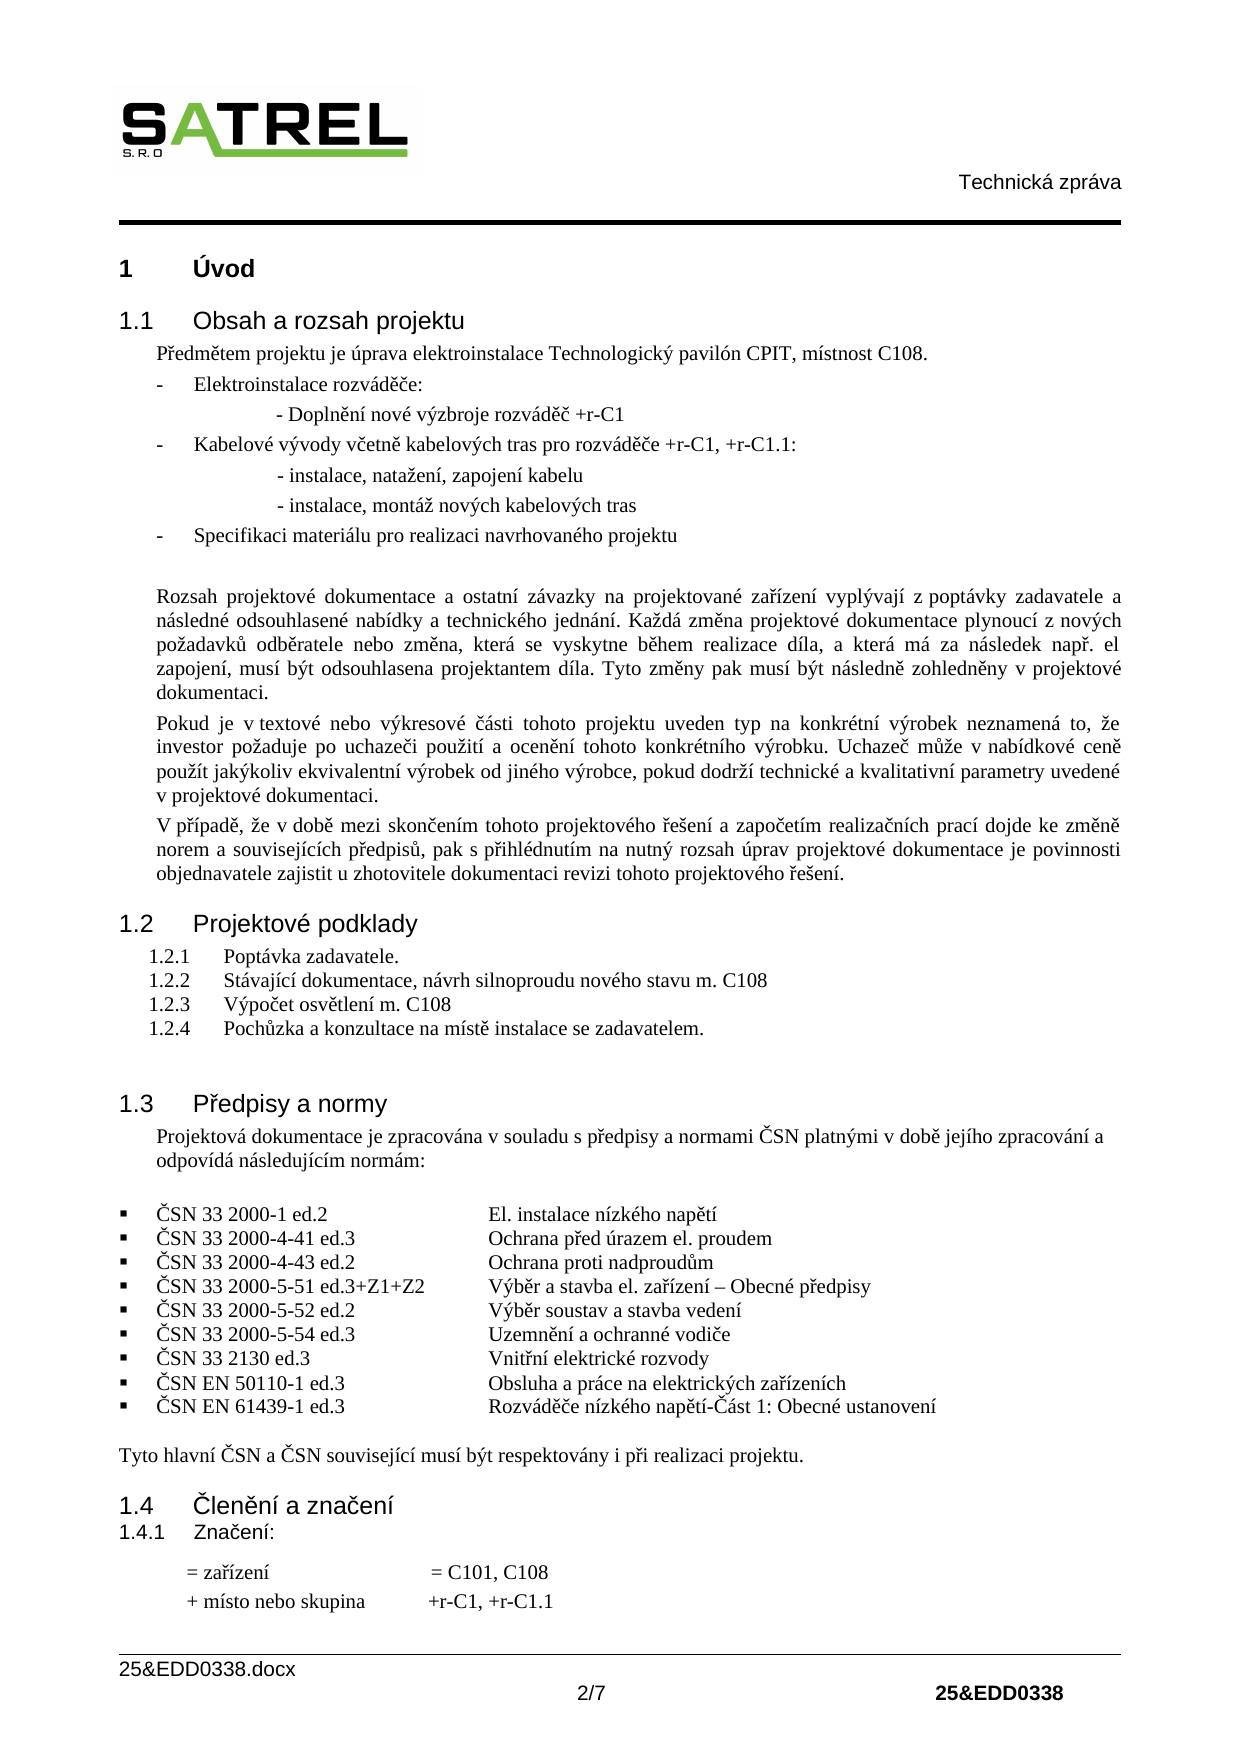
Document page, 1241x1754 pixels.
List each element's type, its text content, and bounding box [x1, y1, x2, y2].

list ČSN 33 2000-4-43 ed.2 Ochrana proti nadproudům [119, 1250, 1121, 1274]
list ČSN EN 61439-1 ed.3 Rozváděče nízkého napětí-Část 1: Obecné ustanovení [119, 1394, 1121, 1418]
text = zařízení = C101, C108 [119, 1556, 1121, 1585]
list Stávající dokumentace, návrh silnoproudu nového stavu m. C108 [148, 968, 1121, 992]
list ČSN 33 2000-1 ed.2 El. instalace nízkého napětí [119, 1202, 1121, 1226]
list Specifikaci materiálu pro realizaci navrhovaného projektu [156, 523, 1121, 547]
text 1.1 Obsah a rozsah projektu [119, 306, 1121, 335]
text Předmětem projektu je úprava elektroinstalace Technologický pavilón CPIT, místnost C108. [156, 341, 1121, 365]
text Pokud je v textové nebo výkresové části tohoto projektu uveden typ na konkrétní výrobek neznamená to, že investor požaduje po uchazeči použití a ocenění tohoto konkrétního výrobku. Uchazeč může v nabídkové ceně použít jakýkoliv ekvivalentní výrobek od jiného výrobce, pokud dodrží technické a kvalitativní parametry uvedené v projektové dokumentaci. [156, 710, 1121, 807]
list ČSN 33 2130 ed.3 Vnitřní elektrické rozvody [119, 1346, 1121, 1370]
text Rozsah projektové dokumentace a ostatní závazky na projektované zařízení vyplývají z poptávky zadavatele a následné odsouhlasené nabídky a technického jednání. Každá změna projektové dokumentace plynoucí z nových požadavků odběratele nebo změna, která se vyskytne během realizace díla, a která má za následek např. el zapojení, musí být odsouhlasena projektantem díla. Tyto změny pak musí být následně zohledněny v projektové dokumentaci. [156, 584, 1121, 704]
list ČSN EN 50110-1 ed.3 Obsluha a práce na elektrických zařízeních [119, 1370, 1121, 1394]
text - instalace, natažení, zapojení kabelu [193, 463, 1121, 487]
list ČSN 33 2000-4-41 ed.3 Ochrana před úrazem el. proudem [119, 1226, 1121, 1250]
text Tyto hlavní ČSN a ČSN související musí být respektovány i při realizaci projektu. [119, 1443, 1121, 1467]
text Projektová dokumentace je zpracována v souladu s předpisy a normami ČSN platnými v době jejího zpracování a odpovídá následujícím normám: [156, 1123, 1121, 1172]
text + místo nebo skupina +r-C1, +r-C1.1 [119, 1585, 1121, 1614]
list ČSN 33 2000-5-52 ed.2 Výběr soustav a stavba vedení [119, 1298, 1121, 1322]
text 1.4 Členění a značení [119, 1491, 1121, 1519]
text 1 Úvod [119, 253, 1121, 282]
text - instalace, montáž nových kabelových tras [193, 493, 1121, 517]
text V případě, že v době mezi skončením tohoto projektového řešení a započetím realizačních prací dojde ke změně norem a souvisejících předpisů, pak s přihlédnutím na nutný rozsah úprav projektové dokumentace je povinnosti objednavatele zajistit u zhotovitele dokumentaci revizi tohoto projektového řešení. [156, 813, 1121, 885]
text 1.2 Projektové podklady [119, 909, 1121, 938]
list Pochůzka a konzultace na místě instalace se zadavatelem. [148, 1016, 1121, 1040]
list Značení: [119, 1519, 1121, 1543]
picture [109, 84, 419, 179]
list ČSN 33 2000-5-51 ed.3+Z1+Z2 Výběr a stavba el. zařízení – Obecné předpisy [119, 1274, 1121, 1298]
text 1.3 Předpisy a normy [119, 1088, 1121, 1117]
list Poptávka zadavatele. [148, 944, 1121, 968]
list Elektroinstalace rozváděče: [156, 372, 1121, 396]
list Kabelové vývody včetně kabelových tras pro rozváděče +r-C1, +r-C1.1: [156, 432, 1121, 456]
list ČSN 33 2000-5-54 ed.3 Uzemnění a ochranné vodiče [119, 1322, 1121, 1346]
text - Doplnění nové výzbroje rozváděč +r-C1 [156, 402, 1121, 426]
list Výpočet osvětlení m. C108 [148, 992, 1121, 1016]
